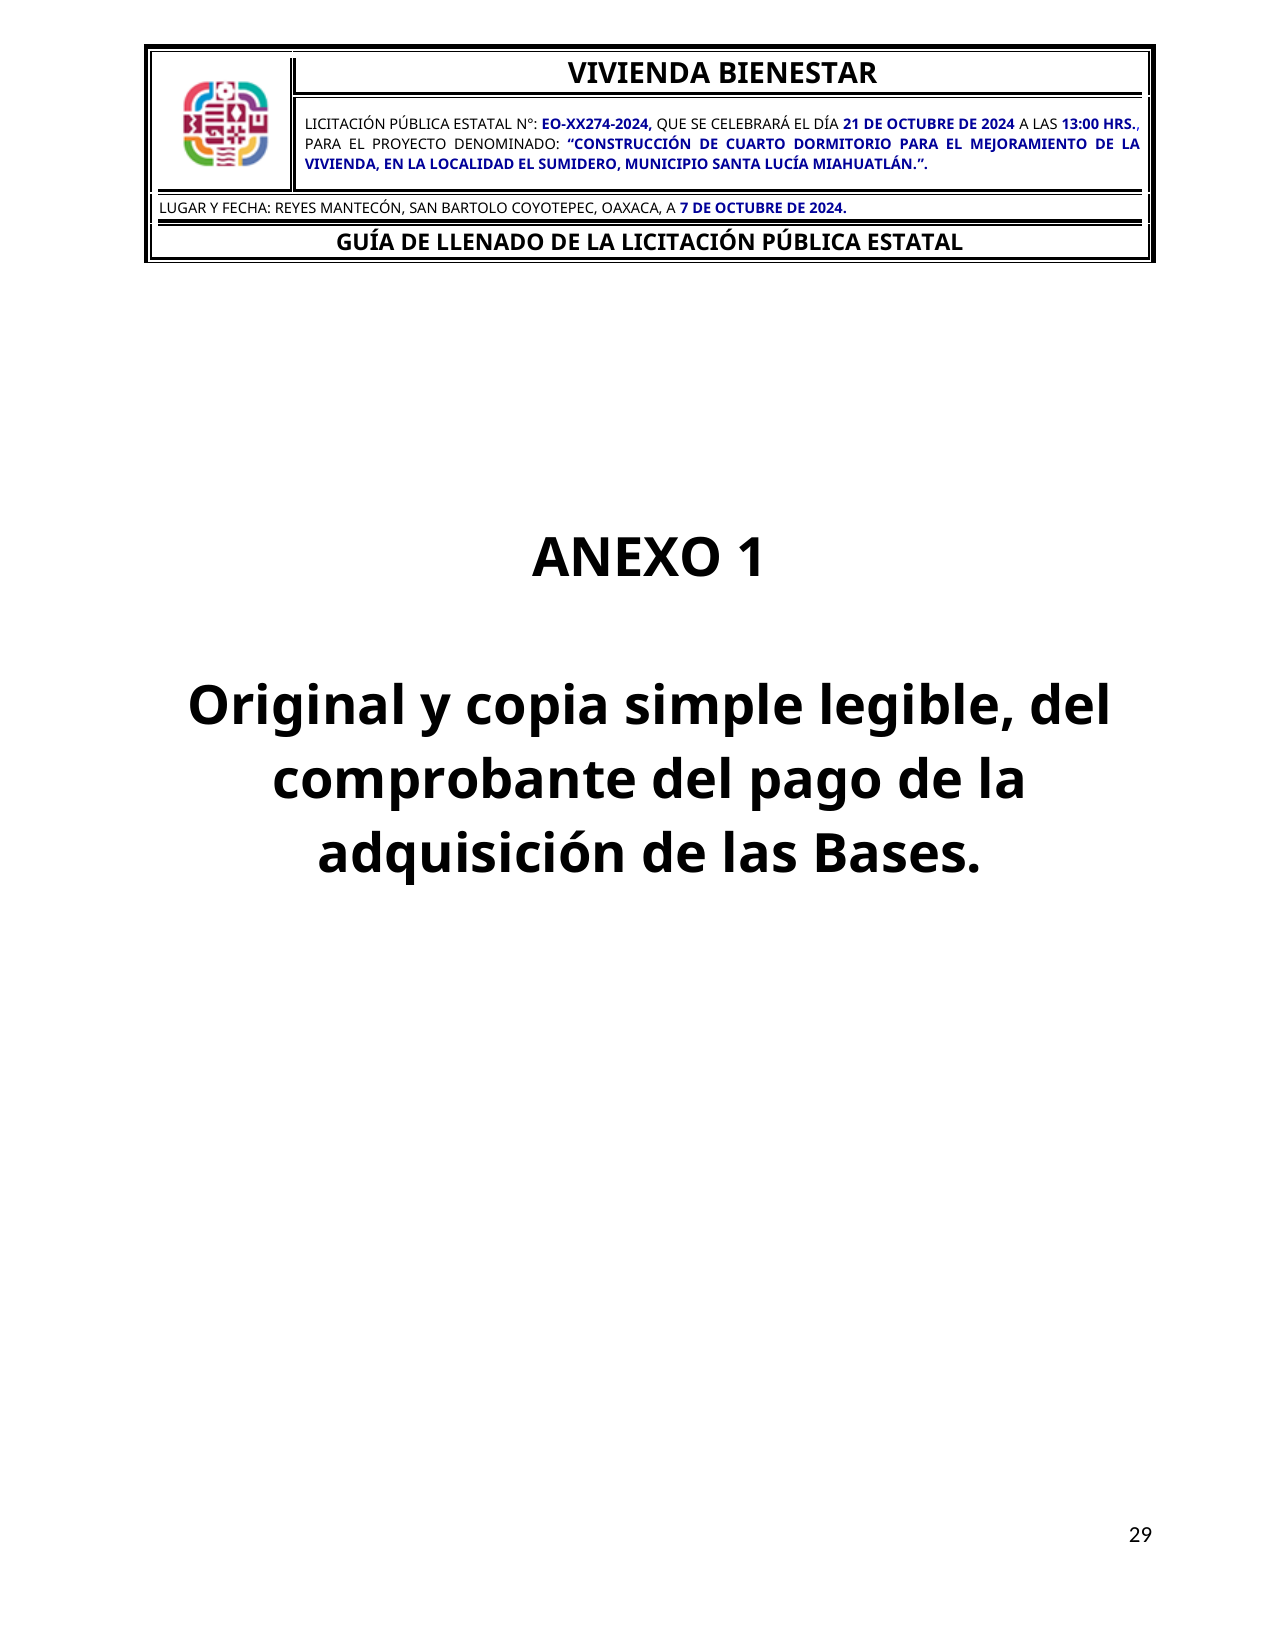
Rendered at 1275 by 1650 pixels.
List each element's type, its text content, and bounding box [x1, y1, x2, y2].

picture [172, 73, 279, 172]
text Original y copia simple legible, del comprobante del pago de la adquisición de las Bases. [148, 667, 1152, 888]
text ANEXO 1 [148, 518, 1152, 592]
